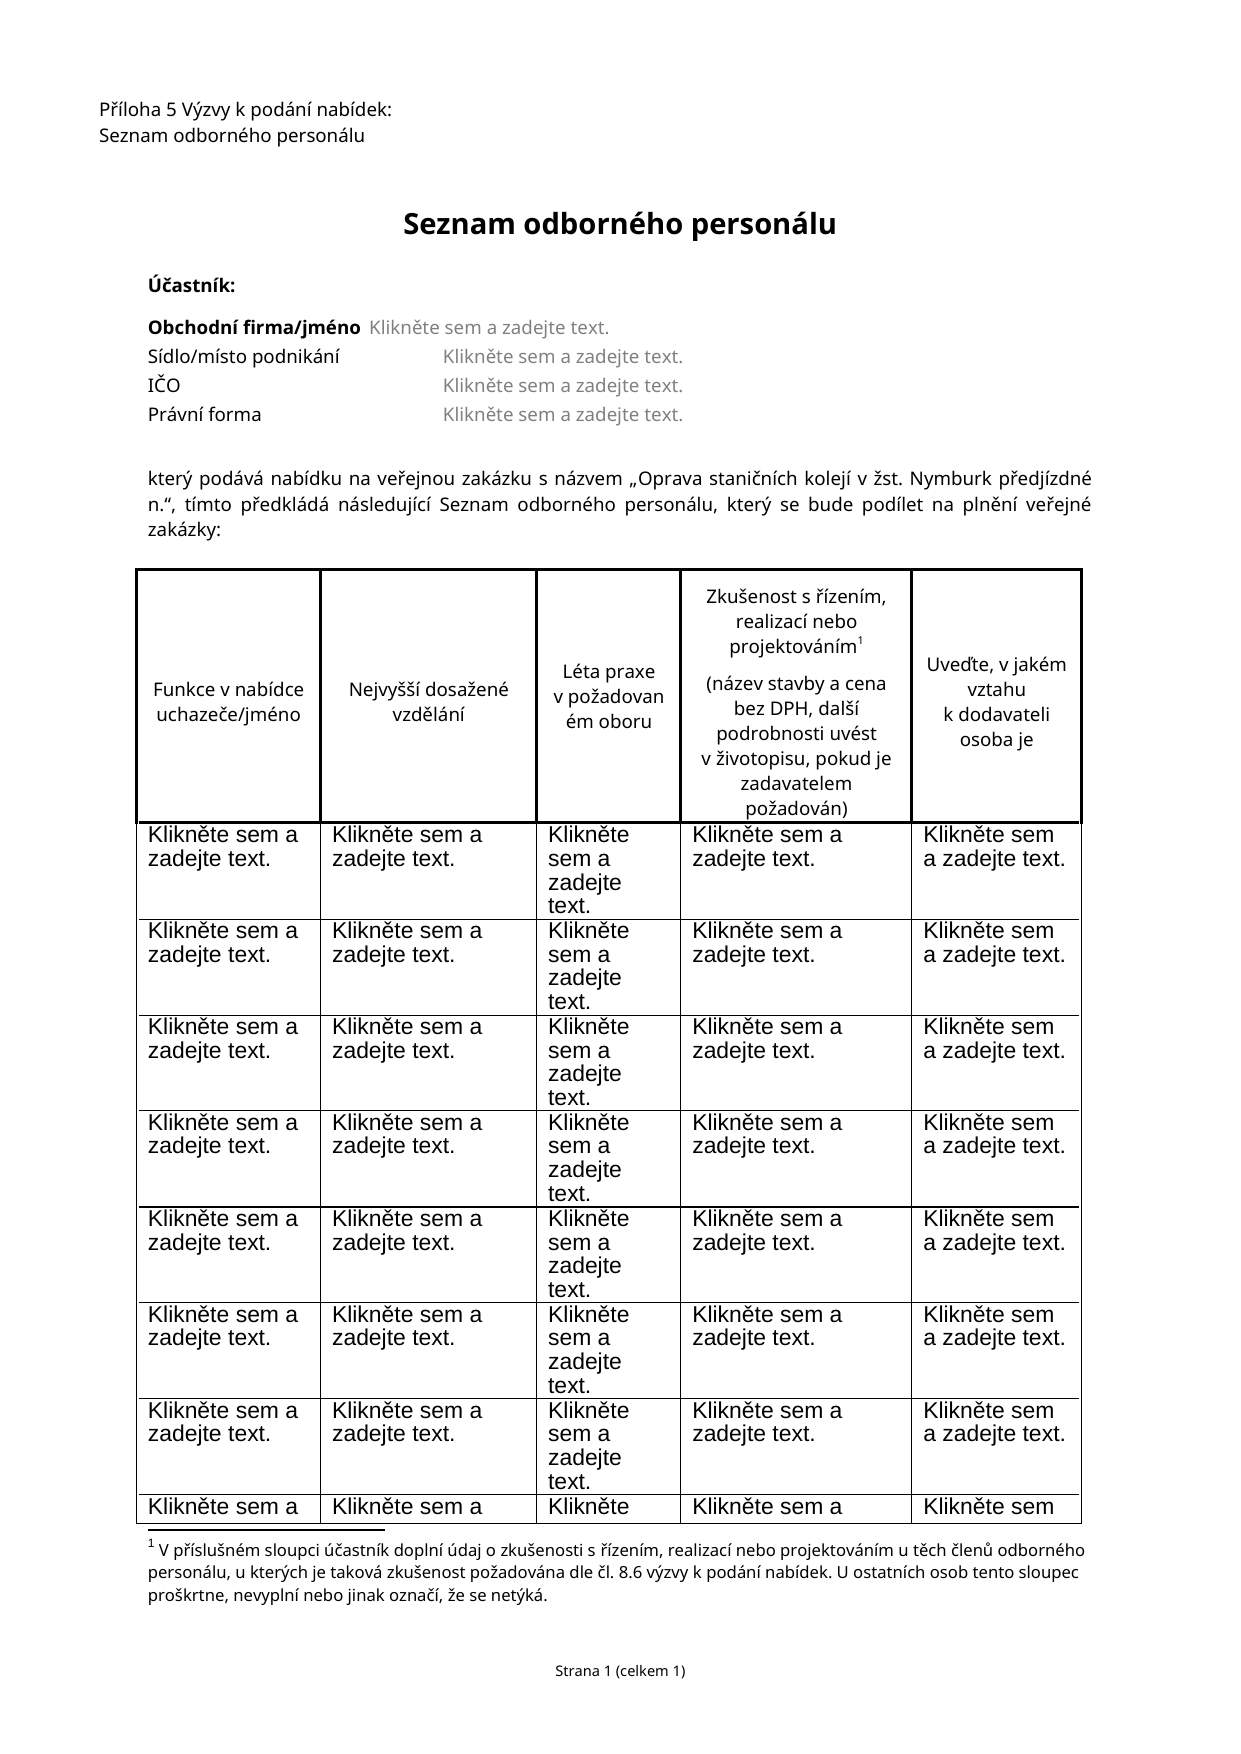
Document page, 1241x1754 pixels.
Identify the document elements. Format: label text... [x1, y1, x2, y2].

table_header Funkce v nabídce uchazeče/jméno [138, 571, 319, 821]
table_header Zkušenost s řízením, realizací nebo projektováním (název stavby a cena bez DPH, další podrobnosti uvést v životopisu, pokud je zadavatelem požadován) [682, 571, 910, 821]
text Účastník: [148, 268, 1093, 299]
table_header Uveďte, v jakém vztahu k dodavateli osoba je [913, 571, 1080, 821]
table_header Léta praxe v požadovaném oboru [538, 571, 679, 821]
text Sídlo/místo podnikání [148, 340, 1093, 369]
text Právní forma [148, 398, 1093, 427]
text který podává nabídku na veřejnou zakázku s názvem „Oprava staničních kolejí v žst. Nymburk předjízdné n.“, tímto předkládá následující Seznam odborného personálu, který se bude podílet na plnění veřejné zakázky: [148, 465, 1093, 542]
title Seznam odborného personálu [148, 203, 1093, 243]
text IČO [148, 369, 1093, 398]
table_header Nejvyšší dosažené vzdělání [322, 571, 535, 821]
text Obchodní firma/jméno [148, 311, 1093, 340]
